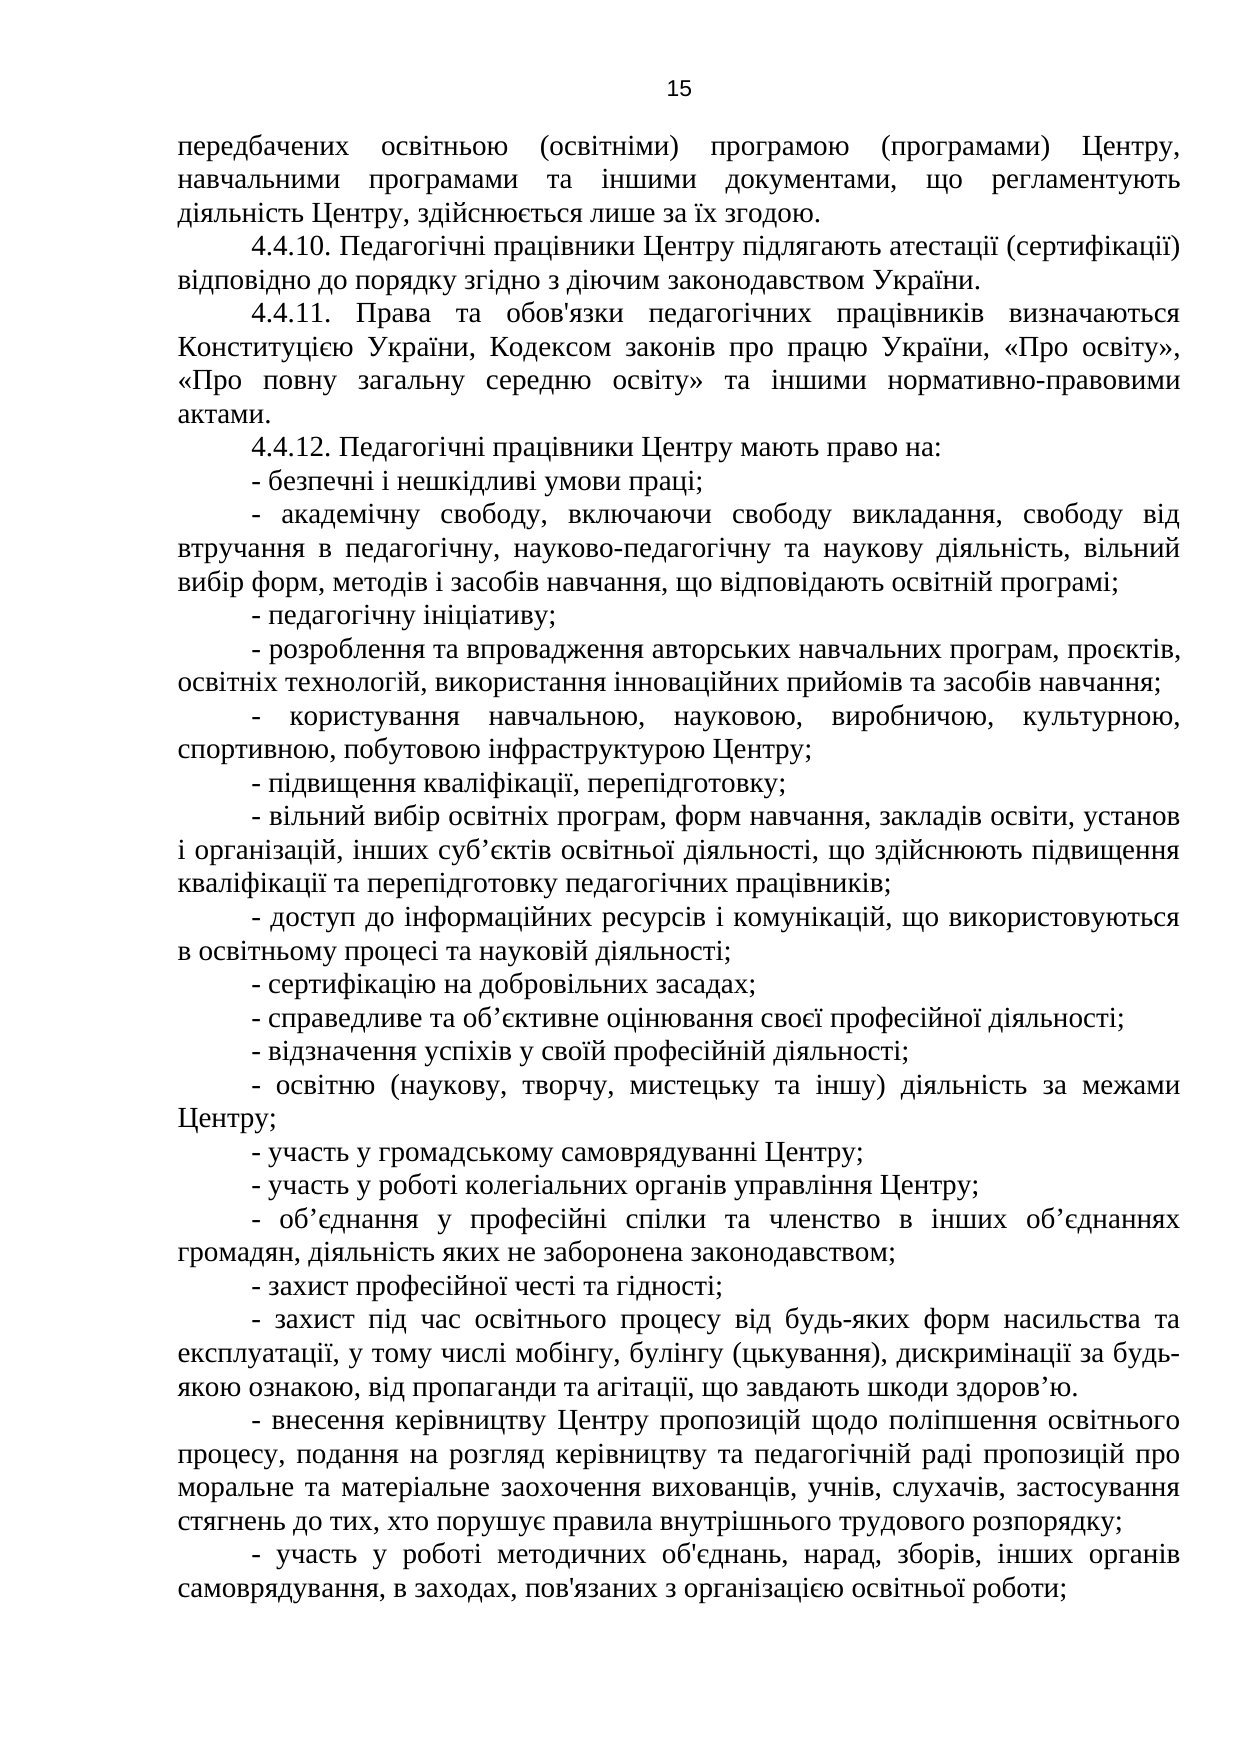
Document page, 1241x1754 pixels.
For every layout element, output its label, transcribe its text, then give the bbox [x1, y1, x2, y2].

text - розроблення та впровадження авторських навчальних програм, проєктів, освітніх технологій, використання інноваційних прийомів та засобів навчання; [177, 631, 1181, 698]
text 4.4.11. Права та обов'язки педагогічних працівників визначаються Конституцією України, Кодексом законів про працю України, «Про освіту», «Про повну загальну середню освіту» та іншими нормативно-правовими актами. [177, 295, 1181, 429]
text - підвищення кваліфікації, перепідготовку; [177, 765, 1181, 798]
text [177, 128, 1181, 228]
text - захист під час освітнього процесу від будь-яких форм насильства та експлуатації, у тому числі мобінгу, булінгу (цькування), дискримінації за будь-якою ознакою, від пропаганди та агітації, що завдають шкоди здоров’ю. [177, 1302, 1181, 1402]
text 4.4.10. Педагогічні працівники Центру підлягають атестації (сертифікації) відповідно до порядку згідно з діючим законодавством України. [177, 228, 1181, 295]
text - сертифікацію на добровільних засадах; [177, 966, 1181, 1000]
text - вільний вибір освітніх програм, форм навчання, закладів освіти, установ і організацій, інших суб’єктів освітньої діяльності, що здійснюють підвищення кваліфікації та перепідготовку педагогічних працівників; [177, 798, 1181, 899]
text - безпечні і нешкідливі умови праці; [177, 463, 1181, 497]
text - користування навчальною, науковою, виробничою, культурною, спортивною, побутовою інфраструктурою Центру; [177, 698, 1181, 765]
text - справедливе та об’єктивне оцінювання своєї професійної діяльності; [177, 1000, 1181, 1033]
text - участь у роботі методичних об'єднань, нарад, зборів, інших органів самоврядування, в заходах, пов'язаних з організацією освітньої роботи; [177, 1536, 1181, 1603]
text - захист професійної честі та гідності; [177, 1268, 1181, 1302]
text - освітню (наукову, творчу, мистецьку та іншу) діяльність за межами Центру; [177, 1067, 1181, 1134]
text - об’єднання у професійні спілки та членство в інших об’єднаннях громадян, діяльність яких не заборонена законодавством; [177, 1201, 1181, 1268]
text - академічну свободу, включаючи свободу викладання, свободу від втручання в педагогічну, науково-педагогічну та наукову діяльність, вільний вибір форм, методів і засобів навчання, що відповідають освітній програмі; [177, 497, 1181, 597]
text - відзначення успіхів у своїй професійній діяльності; [177, 1033, 1181, 1067]
text - внесення керівництву Центру пропозицій щодо поліпшення освітнього процесу, подання на розгляд керівництву та педагогічній раді пропозицій про моральне та матеріальне заохочення вихованців, учнів, слухачів, застосування стягнень до тих, хто порушує правила внутрішнього трудового розпорядку; [177, 1402, 1181, 1536]
text 4.4.12. Педагогічні працівники Центру мають право на: [177, 429, 1181, 463]
text - доступ до інформаційних ресурсів і комунікацій, що використовуються в освітньому процесі та науковій діяльності; [177, 899, 1181, 966]
text - участь у громадському самоврядуванні Центру; [177, 1134, 1181, 1167]
text - педагогічну ініціативу; [177, 597, 1181, 631]
text - участь у роботі колегіальних органів управління Центру; [177, 1167, 1181, 1201]
